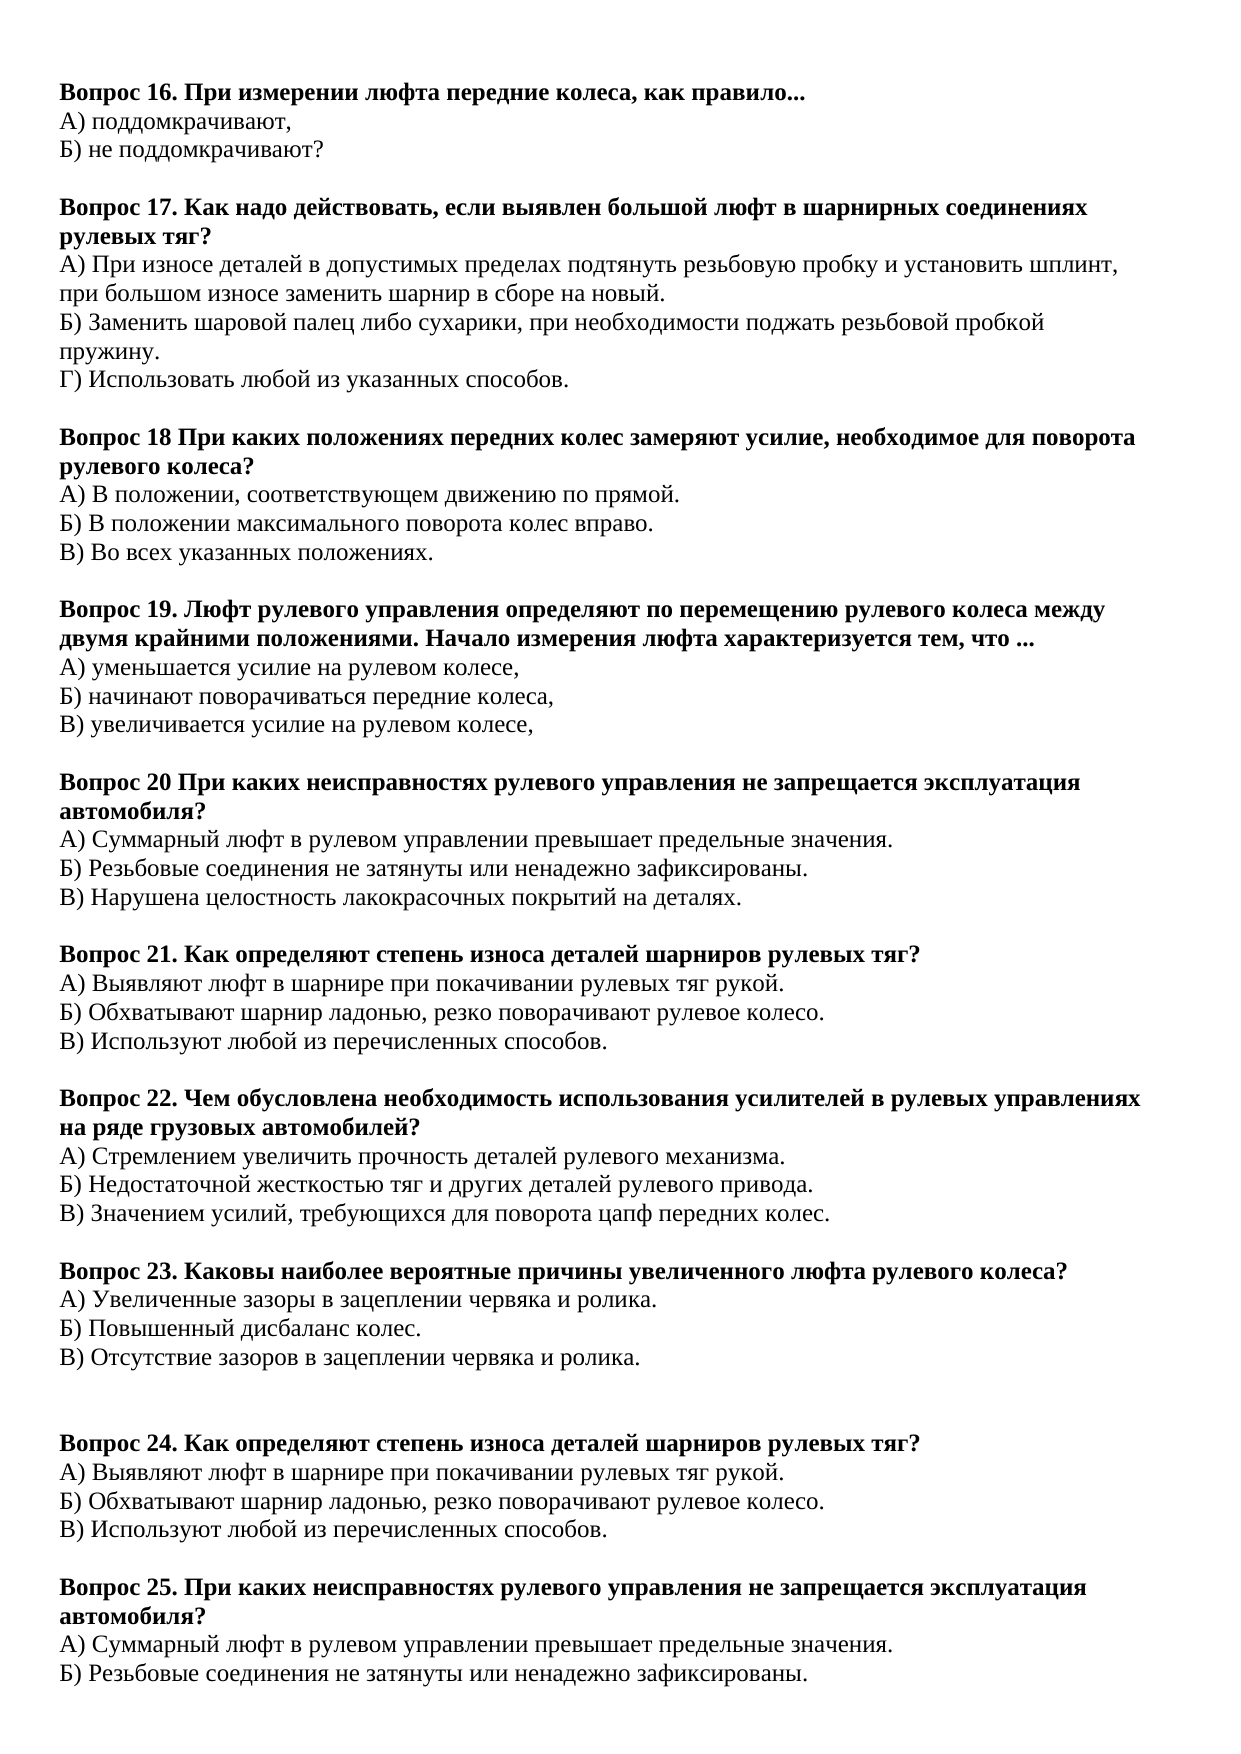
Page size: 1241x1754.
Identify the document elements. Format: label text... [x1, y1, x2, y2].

text Вопрос 17. Как надо действовать, если выявлен большой люфт в шарнирных соединениях рулевых тяг? [59, 192, 1152, 249]
text Б) начинают поворачиваться передние колеса, [59, 681, 1152, 709]
text Вопрос 23. Каковы наиболее вероятные причины увеличенного люфта рулевого колеса? [59, 1256, 1152, 1284]
text А) В положении, соответствующем движению по прямой. [59, 479, 1152, 508]
text Б) Недостаточной жесткостью тяг и других деталей рулевого привода. [59, 1169, 1152, 1198]
text Б) не поддомкрачивают? [59, 134, 1152, 163]
text Вопрос 16. При измерении люфта передние колеса, как правило... [59, 77, 1152, 106]
text В) Используют любой из перечисленных способов. [59, 1026, 1152, 1054]
text Вопрос 18 При каких положениях передних колес замеряют усилие, необходимое для поворота рулевого колеса? [59, 422, 1152, 479]
text Вопрос 20 При каких неисправностях рулевого управления не запрещается эксплуатация автомобиля? [59, 767, 1152, 824]
text В) Нарушена целостность лакокрасочных покрытий на деталях. [59, 882, 1152, 911]
text А) Суммарный люфт в рулевом управлении превышает предельные значения. [59, 1629, 1152, 1658]
text Б) Резьбовые соединения не затянуты или ненадежно зафиксированы. [59, 853, 1152, 882]
text В) Используют любой из перечисленных способов. [59, 1514, 1152, 1543]
text В) Во всех указанных положениях. [59, 537, 1152, 566]
text Б) Обхватывают шарнир ладонью, резко поворачивают рулевое колесо. [59, 1486, 1152, 1514]
text Б) Резьбовые соединения не затянуты или ненадежно зафиксированы. [59, 1658, 1152, 1687]
text А) Увеличенные зазоры в зацеплении червяка и ролика. [59, 1284, 1152, 1313]
text А) Выявляют люфт в шарнире при покачивании рулевых тяг рукой. [59, 1457, 1152, 1486]
text Б) Повышенный дисбаланс колес. [59, 1313, 1152, 1342]
text Вопрос 24. Как определяют степень износа деталей шарниров рулевых тяг? [59, 1428, 1152, 1457]
text Вопрос 22. Чем обусловлена необходимость использования усилителей в рулевых управлениях на ряде грузовых автомобилей? [59, 1083, 1152, 1141]
text Б) В положении максимального поворота колес вправо. [59, 508, 1152, 537]
text Г) Использовать любой из указанных способов. [59, 364, 1152, 393]
text Б) Обхватывают шарнир ладонью, резко поворачивают рулевое колесо. [59, 997, 1152, 1026]
text А) Суммарный люфт в рулевом управлении превышает предельные значения. [59, 824, 1152, 853]
text А) уменьшается усилие на рулевом колесе, [59, 652, 1152, 681]
text Б) Заменить шаровой палец либо сухарики, при необходимости поджать резьбовой пробкой пружину. [59, 307, 1152, 364]
text А) Стремлением увеличить прочность деталей рулевого механизма. [59, 1141, 1152, 1169]
text А) При износе деталей в допустимых пределах подтянуть резьбовую пробку и установить шплинт, при большом износе заменить шарнир в сборе на новый. [59, 249, 1152, 307]
text Вопрос 21. Как определяют степень износа деталей шарниров рулевых тяг? [59, 939, 1152, 968]
text Вопрос 19. Люфт рулевого управления определяют по перемещению рулевого колеса между двумя крайними положениями. Начало измерения люфта характеризуется тем, что ... [59, 594, 1152, 652]
text А) поддомкрачивают, [59, 106, 1152, 134]
text В) Значением усилий, требующихся для поворота цапф передних колес. [59, 1198, 1152, 1227]
text Вопрос 25. При каких неисправностях рулевого управления не запрещается эксплуатация автомобиля? [59, 1572, 1152, 1629]
text А) Выявляют люфт в шарнире при покачивании рулевых тяг рукой. [59, 968, 1152, 997]
text В) Отсутствие зазоров в зацеплении червяка и ролика. [59, 1342, 1152, 1371]
text В) увеличивается усилие на рулевом колесе, [59, 709, 1152, 738]
